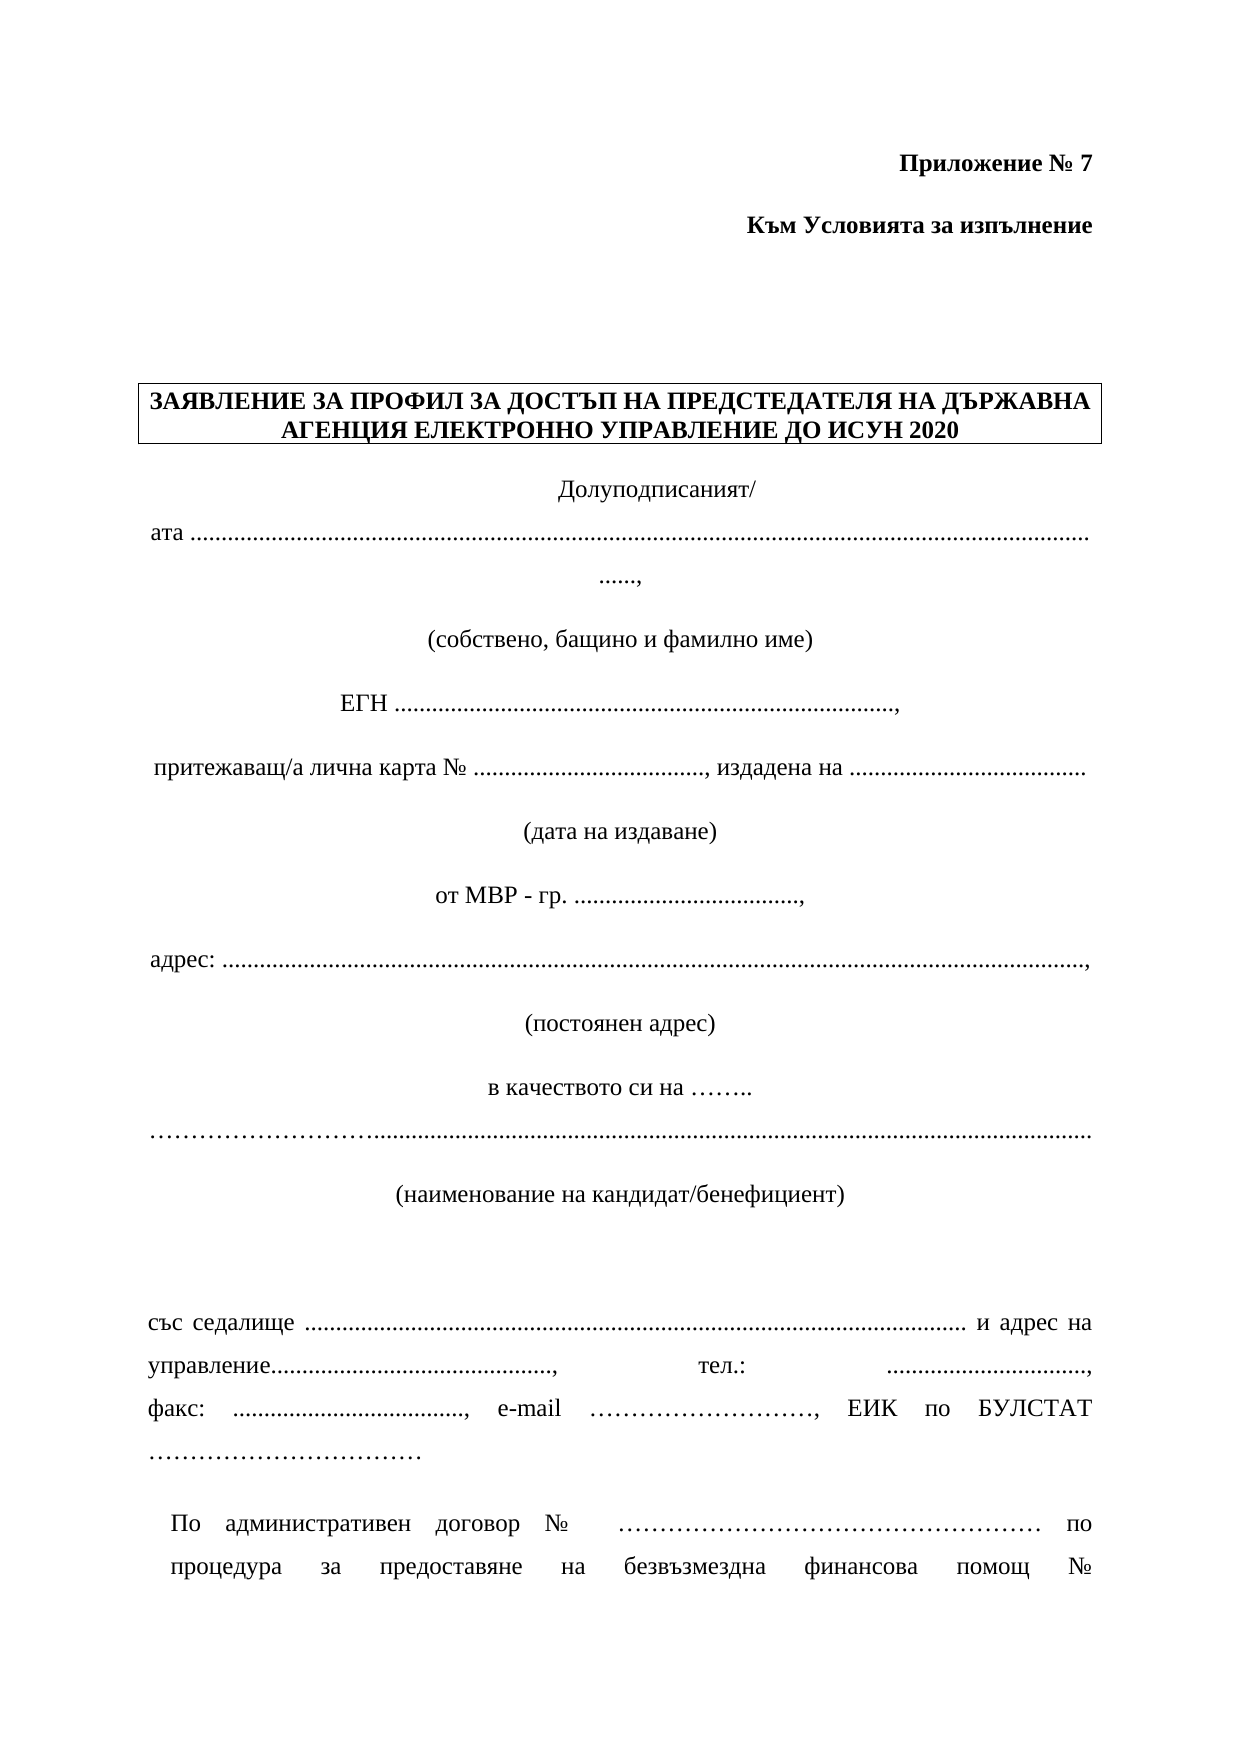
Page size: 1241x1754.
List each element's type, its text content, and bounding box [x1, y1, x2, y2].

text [170, 1508, 1093, 1580]
text (наименование на кандидат/бенефициент) [148, 1179, 1093, 1207]
text Долуподписаният/ата ......................................................................................................................................................, [148, 474, 1093, 589]
text Към Условията за изпълнение [148, 210, 1093, 238]
text в качеството си на …….. ………………………................................................................................................................... [148, 1072, 1093, 1143]
text от МВР - гр. ...................................., [148, 880, 1093, 908]
text (дата на издаване) [148, 816, 1093, 844]
text адрес: .........................................................................................................................................., [148, 944, 1093, 972]
text (собствено, бащино и фамилно име) [148, 624, 1093, 653]
text Приложение № 7 [148, 148, 1093, 176]
text (постоянен адрес) [148, 1008, 1093, 1036]
text със седалище .......................................................................................................... и адрес на управление............................................., тел.: ................................, факс: ....................................., e-mail ………………………, ЕИК по БУЛСТАТ …………………………… [148, 1307, 1093, 1465]
text притежаващ/а лична карта № ....................................., издадена на ...................................... [148, 752, 1093, 781]
text ЗАЯВЛЕНИЕ ЗА ПРОФИЛ ЗА ДОСТЪП НА ПРЕДСТЕДАТЕЛЯ НА ДЪРЖАВНА АГЕНЦИЯ ЕЛЕКТРОННО УПРАВЛЕНИЕ ДО ИСУН 2020 [139, 384, 1101, 443]
text ЕГН ................................................................................, [148, 688, 1093, 717]
